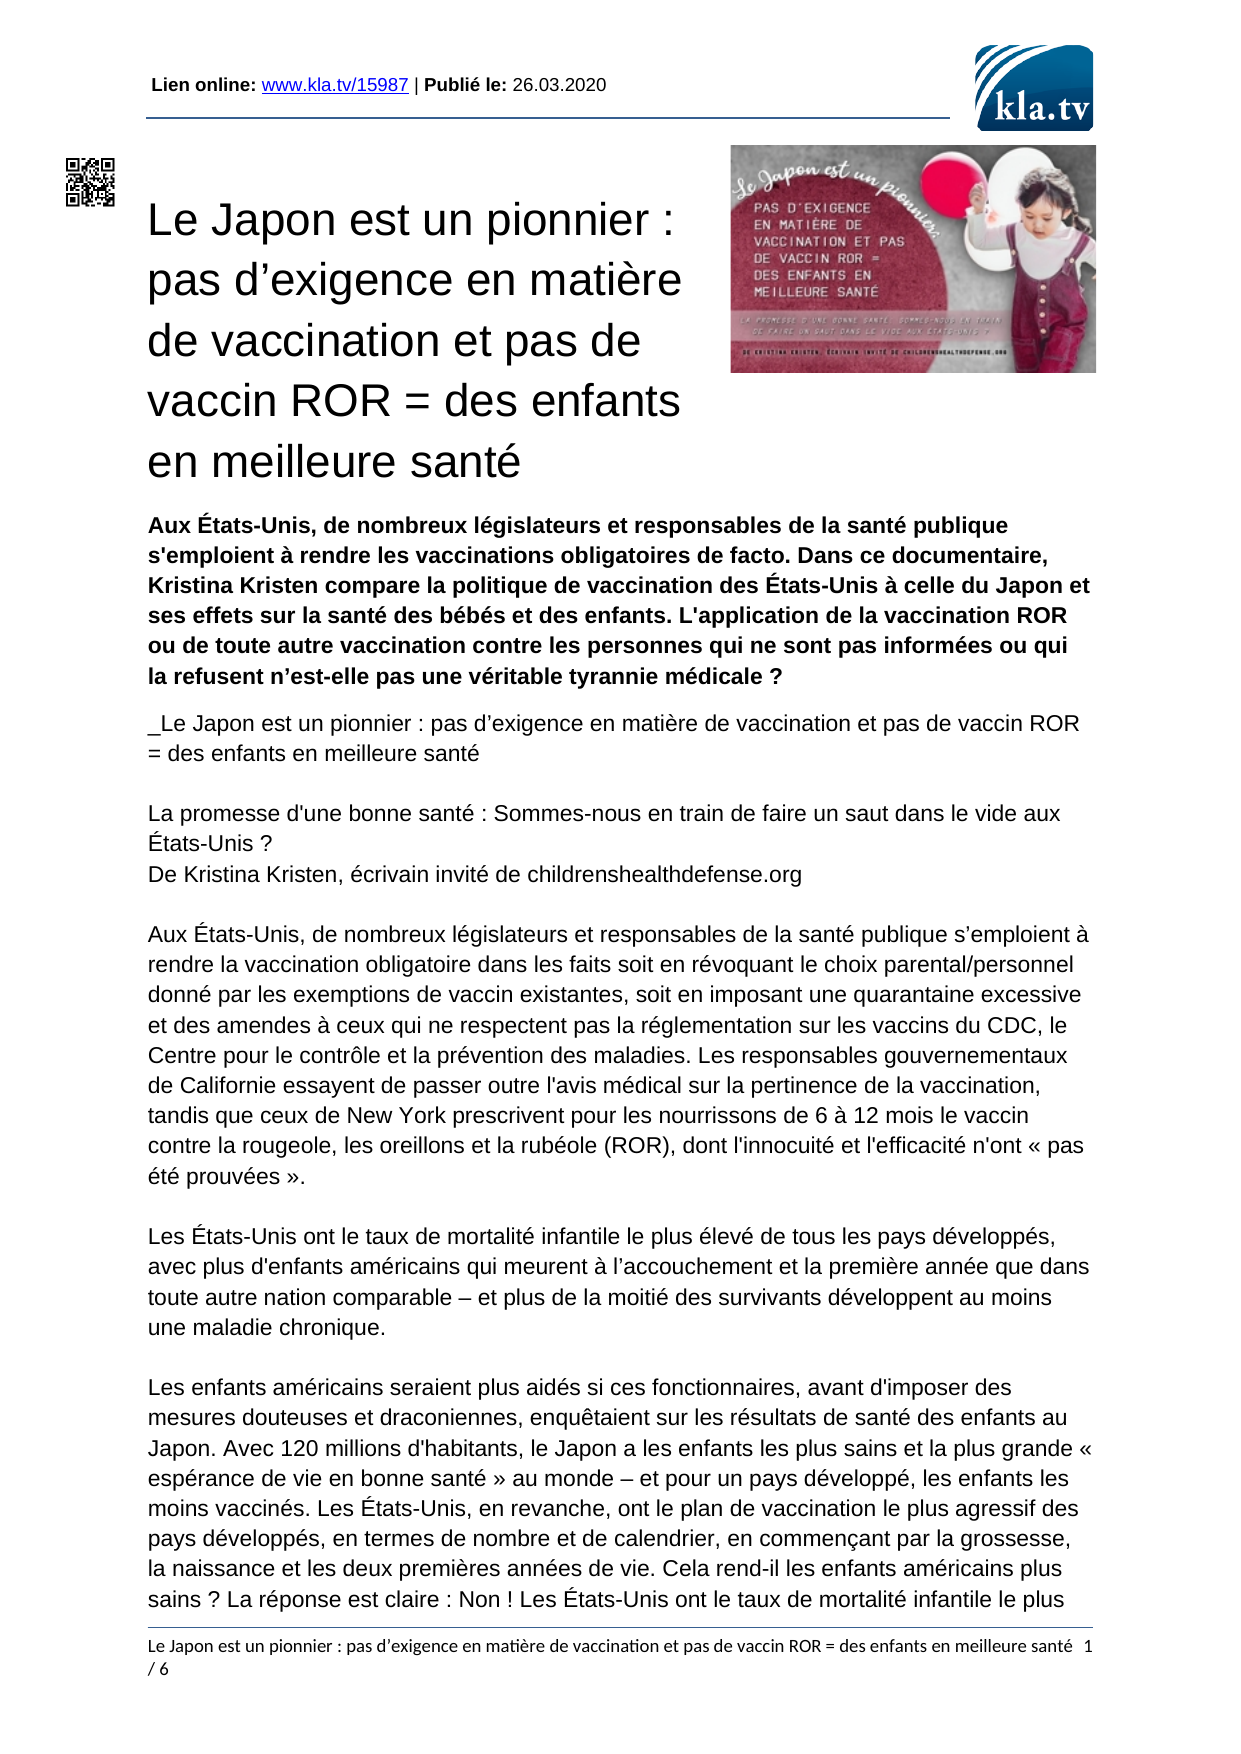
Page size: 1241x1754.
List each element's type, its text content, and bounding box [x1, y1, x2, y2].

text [148, 709, 1093, 1612]
text Le Japon est un pionnier : pas d’exigence en matière de vaccination et pas de vaccin ROR = des enfants en meilleure santé [148, 192, 1093, 487]
text Aux États-Unis, de nombreux législateurs et responsables de la santé publique s'emploient à rendre les vaccinations obligatoires de facto. Dans ce documentaire, Kristina Kristen compare la politique de vaccination des États-Unis à celle du Japon et ses effets sur la santé des bébés et des enfants. L'application de la vaccination ROR ou de toute autre vaccination contre les personnes qui ne sont pas informées ou qui la refusent n’est-elle pas une véritable tyrannie médicale ? [148, 512, 1093, 689]
